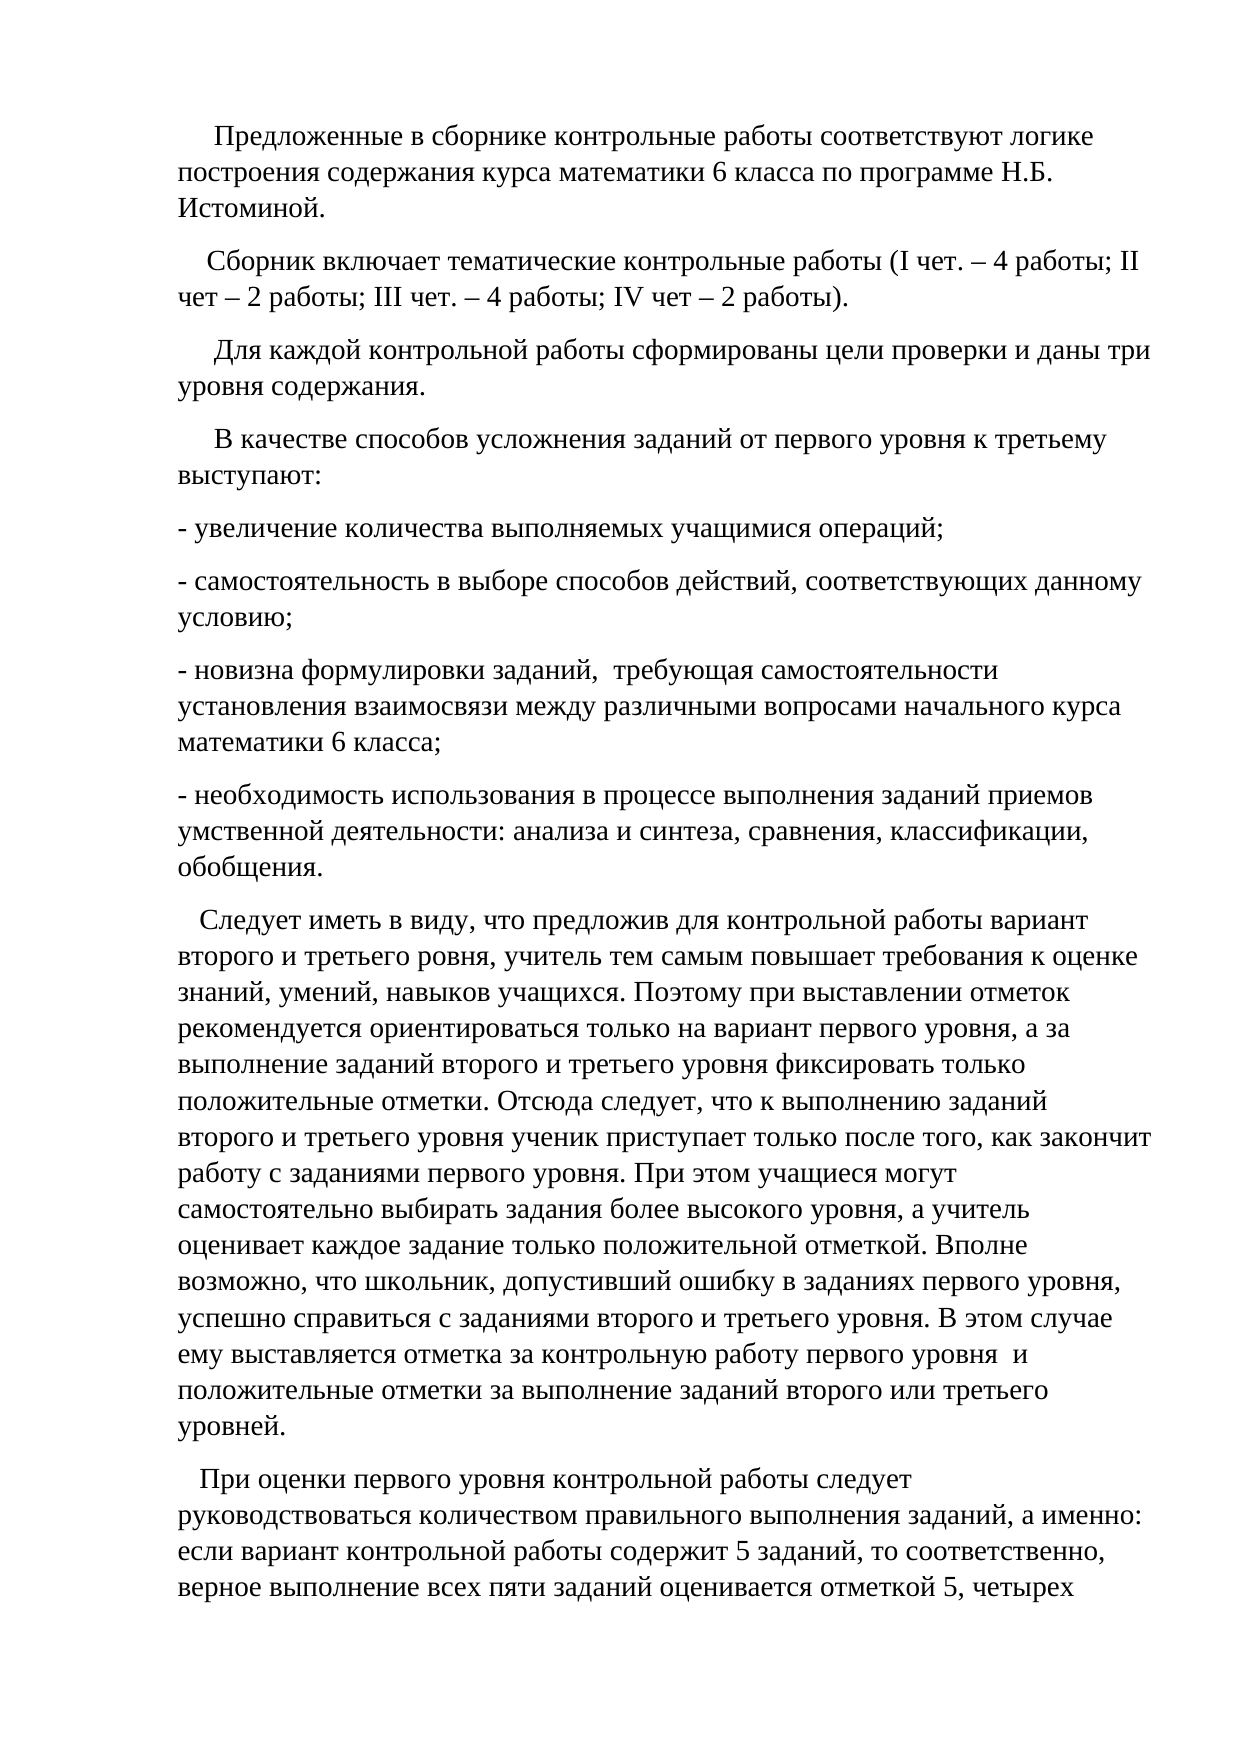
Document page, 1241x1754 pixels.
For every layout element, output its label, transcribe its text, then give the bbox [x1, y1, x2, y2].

text В качестве способов усложнения заданий от первого уровня к третьему выступают: [177, 421, 1152, 491]
text Следует иметь в виду, что предложив для контрольной работы вариант второго и третьего ровня, учитель тем самым повышает требования к оценке знаний, умений, навыков учащихся. Поэтому при выставлении отметок рекомендуется ориентироваться только на вариант первого уровня, а за выполнение заданий второго и третьего уровня фиксировать только положительные отметки. Отсюда следует, что к выполнению заданий второго и третьего уровня ученик приступает только после того, как закончит работу с заданиями первого уровня. При этом учащиеся могут самостоятельно выбирать задания более высокого уровня, а учитель оценивает каждое задание только положительной отметкой. Вполне возможно, что школьник, допустивший ошибку в заданиях первого уровня, успешно справиться с заданиями второго и третьего уровня. В этом случае ему выставляется отметка за контрольную работу первого уровня и положительные отметки за выполнение заданий второго или третьего уровней. [177, 902, 1152, 1442]
text - необходимость использования в процессе выполнения заданий приемов умственной деятельности: анализа и синтеза, сравнения, классификации, обобщения. [177, 777, 1152, 883]
text Предложенные в сборнике контрольные работы соответствуют логике построения содержания курса математики 6 класса по программе Н.Б. Истоминой. [177, 118, 1152, 224]
text - самостоятельность в выборе способов действий, соответствующих данному условию; [177, 563, 1152, 633]
text - новизна формулировки заданий, требующая самостоятельности установления взаимосвязи между различными вопросами начального курса математики 6 класса; [177, 652, 1152, 758]
text - увеличение количества выполняемых учащимися операций; [177, 510, 1152, 544]
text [177, 1461, 1152, 1603]
text Для каждой контрольной работы сформированы цели проверки и даны три уровня содержания. [177, 332, 1152, 402]
text Сборник включает тематические контрольные работы (I чет. – 4 работы; II чет – 2 работы; III чет. – 4 работы; IV чет – 2 работы). [177, 243, 1152, 313]
